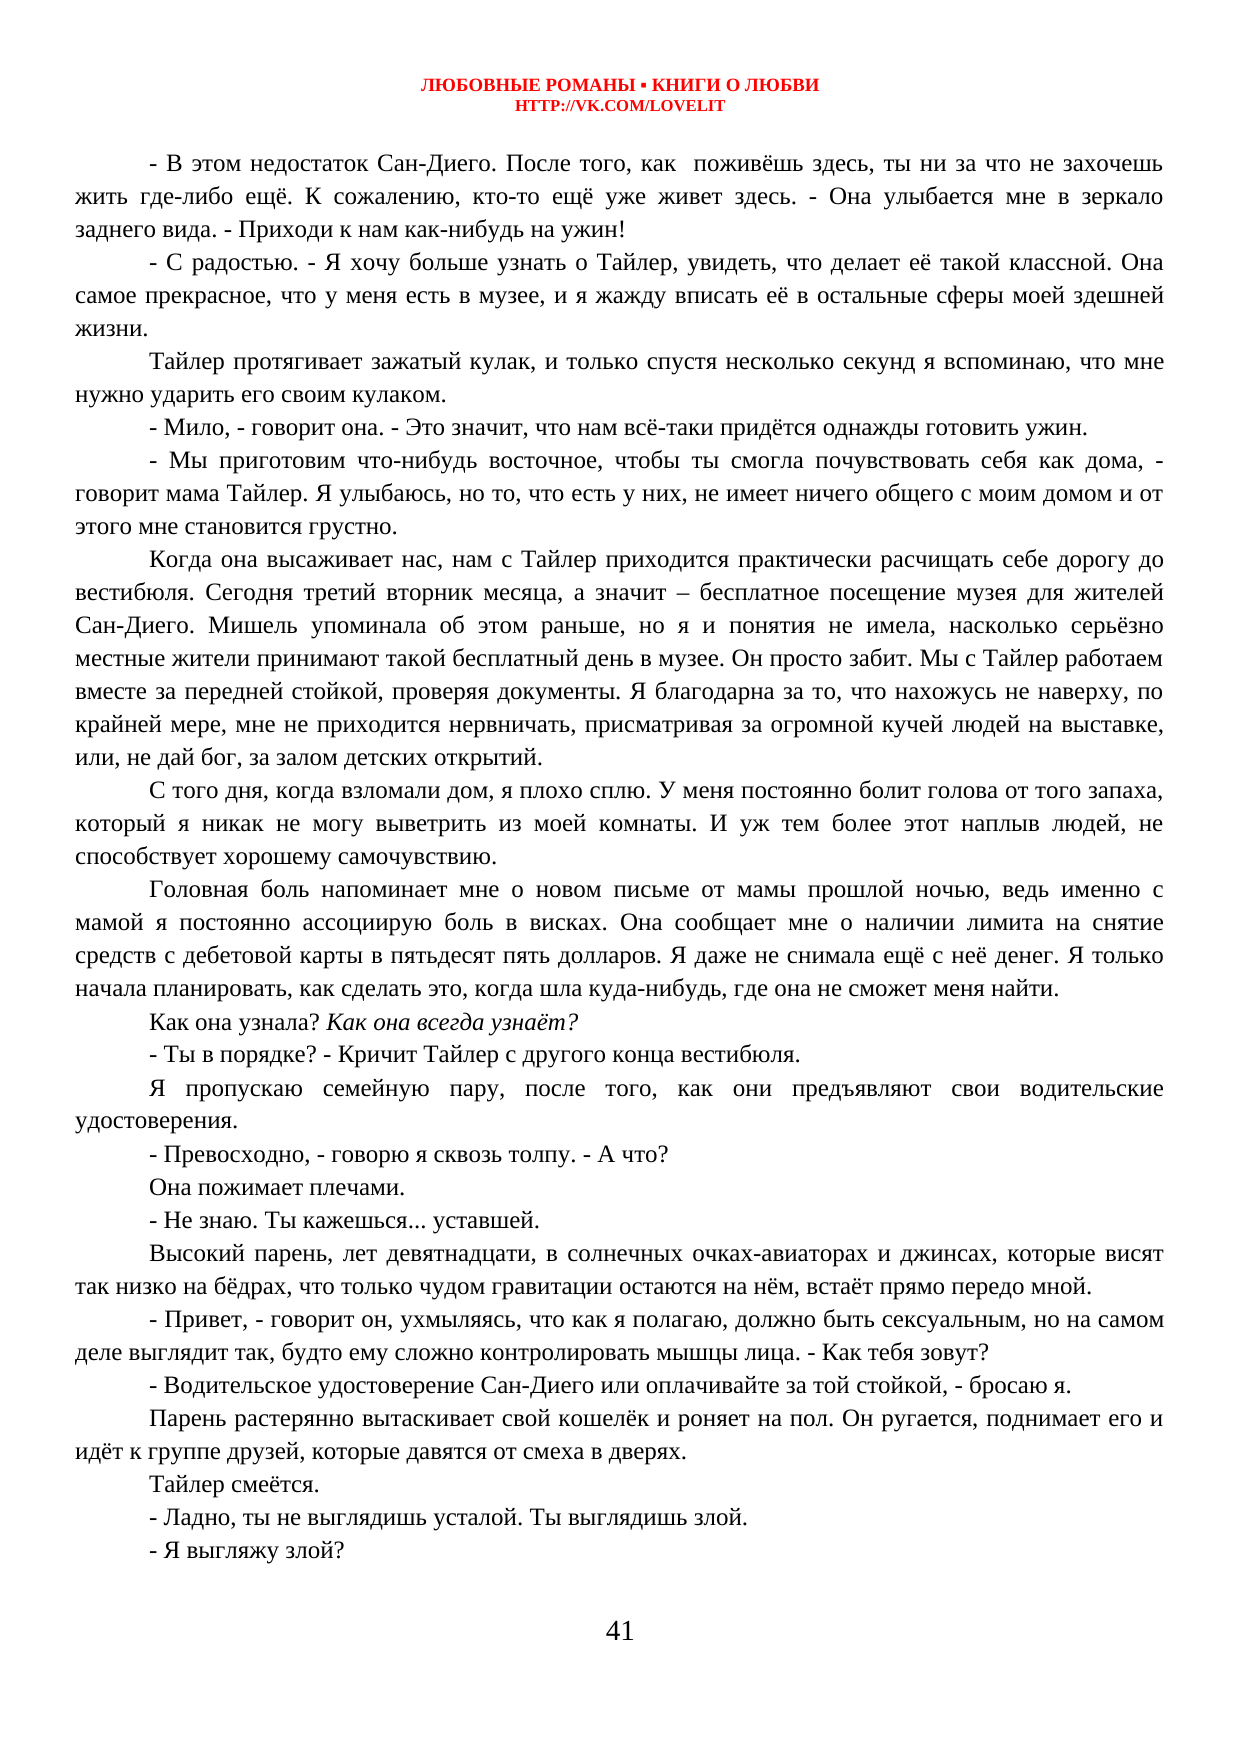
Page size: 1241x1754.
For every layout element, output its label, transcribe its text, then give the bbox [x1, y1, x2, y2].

text Когда она высаживает нас, нам с Тайлер приходится практически расчищать себе дорогу до вестибюля. Сегодня третий вторник месяца, а значит – бесплатное посещение музея для жителей Сан-Диего. Мишель упоминала об этом раньше, но я и понятия не имела, насколько серьёзно местные жители принимают такой бесплатный день в музее. Он просто забит. Мы с Тайлер работаем вместе за передней стойкой, проверяя документы. Я благодарна за то, что нахожусь не наверху, по крайней мере, мне не приходится нервничать, присматривая за огромной кучей людей на выставке, или, не дай бог, за залом детских открытий. [75, 544, 1165, 771]
text - Водительское удостоверение Сан-Диего или оплачивайте за той стойкой, - бросаю я. [75, 1370, 1165, 1398]
text Парень растерянно вытаскивает свой кошелёк и роняет на пол. Он ругается, поднимает его и идёт к группе друзей, которые давятся от смеха в дверях. [75, 1403, 1165, 1464]
text - Превосходно, - говорю я сквозь толпу. - А что? [75, 1139, 1165, 1167]
text - Не знаю. Ты кажешься... уставшей. [75, 1205, 1165, 1233]
text Головная боль напоминает мне о новом письме от мамы прошлой ночью, ведь именно с мамой я постоянно ассоциирую боль в висках. Она сообщает мне о наличии лимита на снятие средств с дебетовой карты в пятьдесят пять долларов. Я даже не снимала ещё с неё денег. Я только начала планировать, как сделать это, когда шла куда-нибудь, где она не сможет меня найти. [75, 874, 1165, 1002]
text - Мы приготовим что-нибудь восточное, чтобы ты смогла почувствовать себя как дома, - говорит мама Тайлер. Я улыбаюсь, но то, что есть у них, не имеет ничего общего с моим домом и от этого мне становится грустно. [75, 445, 1165, 540]
text - Я выгляжу злой? [75, 1535, 1165, 1564]
text - Ладно, ты не выглядишь усталой. Ты выглядишь злой. [75, 1502, 1165, 1531]
text - Мило, - говорит она. - Это значит, что нам всё-таки придётся однажды готовить ужин. [75, 412, 1165, 441]
text Высокий парень, лет девятнадцати, в солнечных очках-авиаторах и джинсах, которые висят так низко на бёдрах, что только чудом гравитации остаются на нём, встаёт прямо передо мной. [75, 1238, 1165, 1299]
text Она пожимает плечами. [75, 1172, 1165, 1200]
text - Привет, - говорит он, ухмыляясь, что как я полагаю, должно быть сексуальным, но на самом деле выглядит так, будто ему сложно контролировать мышцы лица. - Как тебя зовут? [75, 1304, 1165, 1366]
text С того дня, когда взломали дом, я плохо сплю. У меня постоянно болит голова от того запаха, который я никак не могу выветрить из моей комнаты. И уж тем более этот наплыв людей, не способствует хорошему самочувствию. [75, 775, 1165, 870]
text - В этом недостаток Сан-Диего. После того, как поживёшь здесь, ты ни за что не захочешь жить где-либо ещё. К сожалению, кто-то ещё уже живет здесь. - Она улыбается мне в зеркало заднего вида. - Приходи к нам как-нибудь на ужин! [75, 148, 1165, 243]
text Я пропускаю семейную пару, после того, как они предъявляют свои водительские удостоверения. [75, 1073, 1165, 1134]
text Тайлер смеётся. [75, 1469, 1165, 1498]
text - Ты в порядке? - Кричит Тайлер с другого конца вестибюля. [75, 1039, 1165, 1068]
text - С радостью. - Я хочу больше узнать о Тайлер, увидеть, что делает её такой классной. Она самое прекрасное, что у меня есть в музее, и я жажду вписать её в остальные сферы моей здешней жизни. [75, 247, 1165, 342]
text Тайлер протягивает зажатый кулак, и только спустя несколько секунд я вспоминаю, что мне нужно ударить его своим кулаком. [75, 346, 1165, 408]
text Как она узнала? Как она всегда узнаёт? [75, 1007, 1165, 1035]
